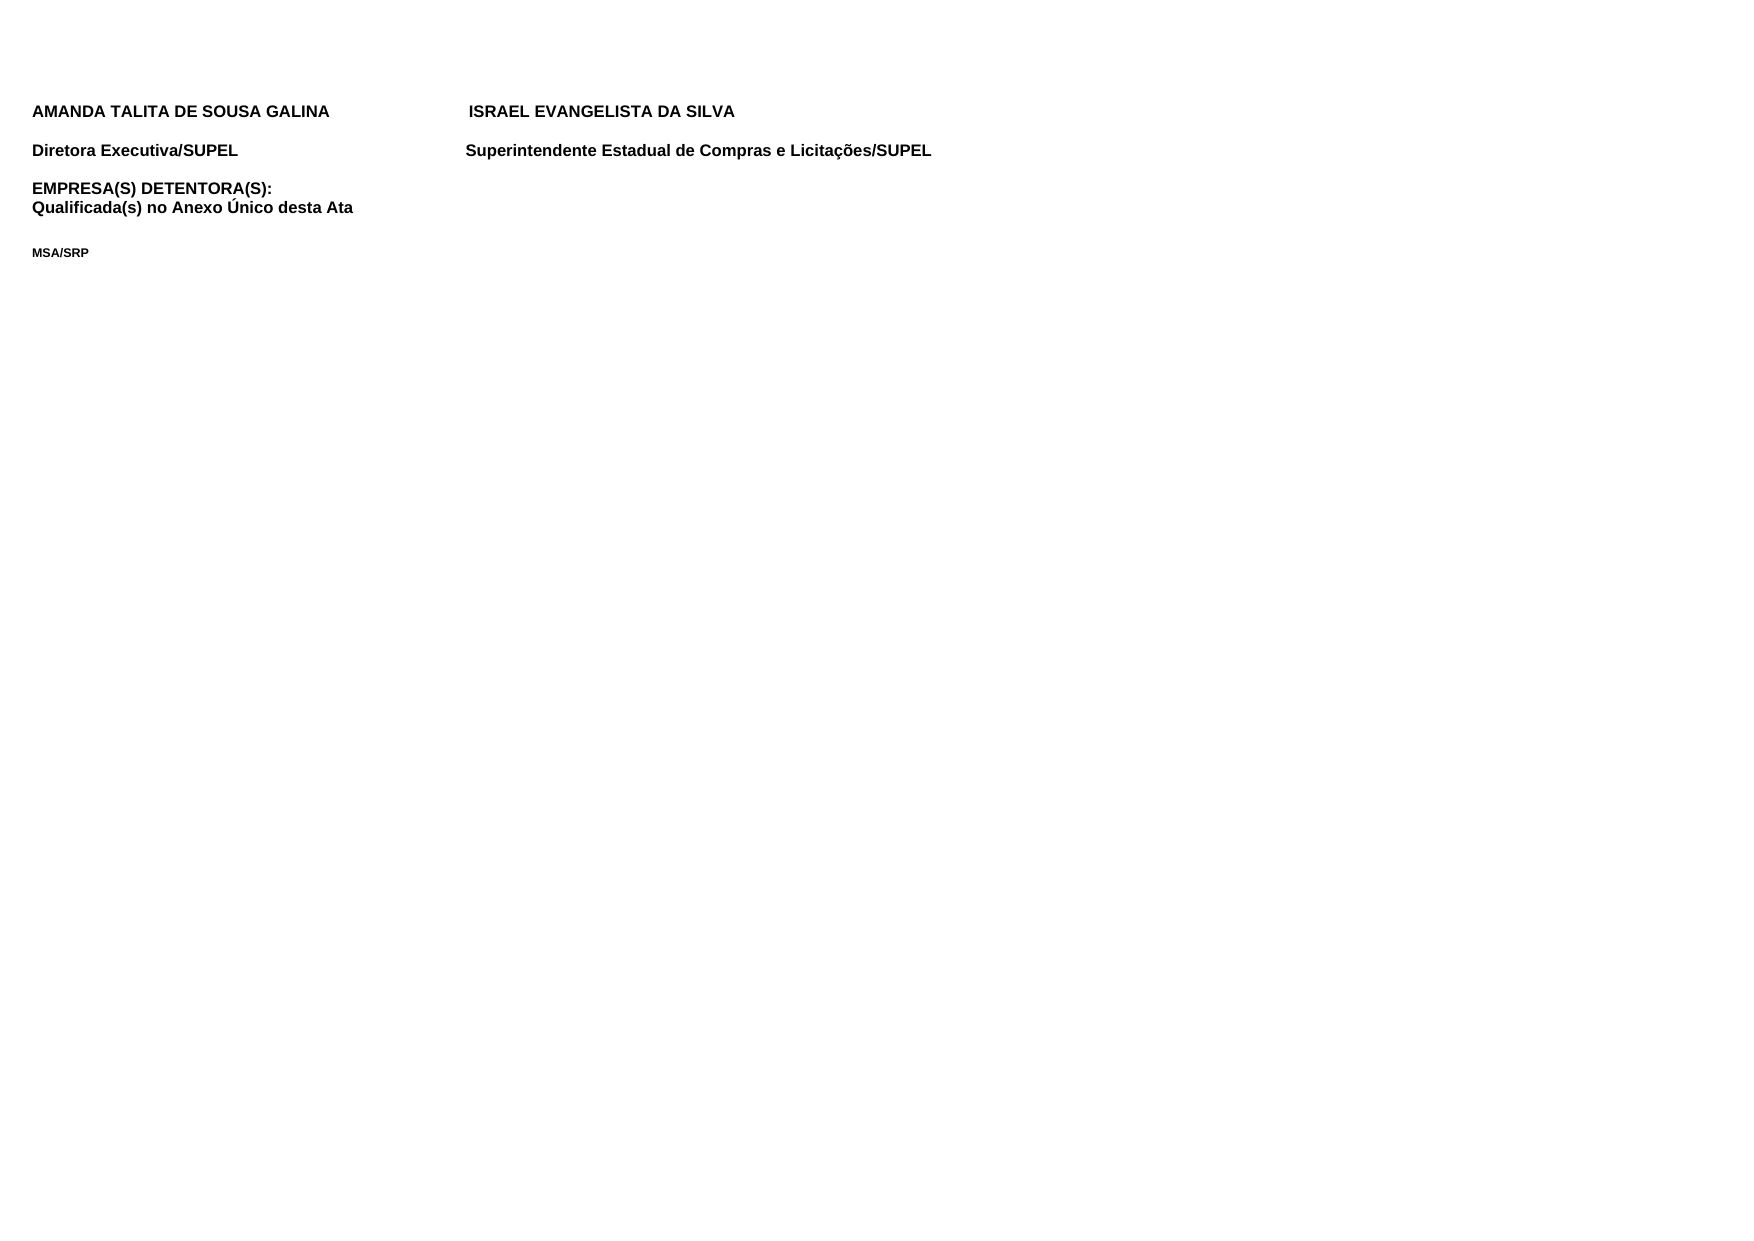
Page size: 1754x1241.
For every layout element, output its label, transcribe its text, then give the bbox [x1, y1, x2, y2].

text MSA/SRP [32, 246, 1690, 260]
text AMANDA TALITA DE SOUSA GALINA ISRAEL EVANGELISTA DA SILVA [32, 102, 1690, 121]
text Qualificada(s) no Anexo Único desta Ata [32, 198, 1690, 217]
text EMPRESA(S) DETENTORA(S): [32, 179, 1690, 198]
text Diretora Executiva/SUPEL Superintendente Estadual de Compras e Licitações/SUPEL [32, 141, 1690, 160]
